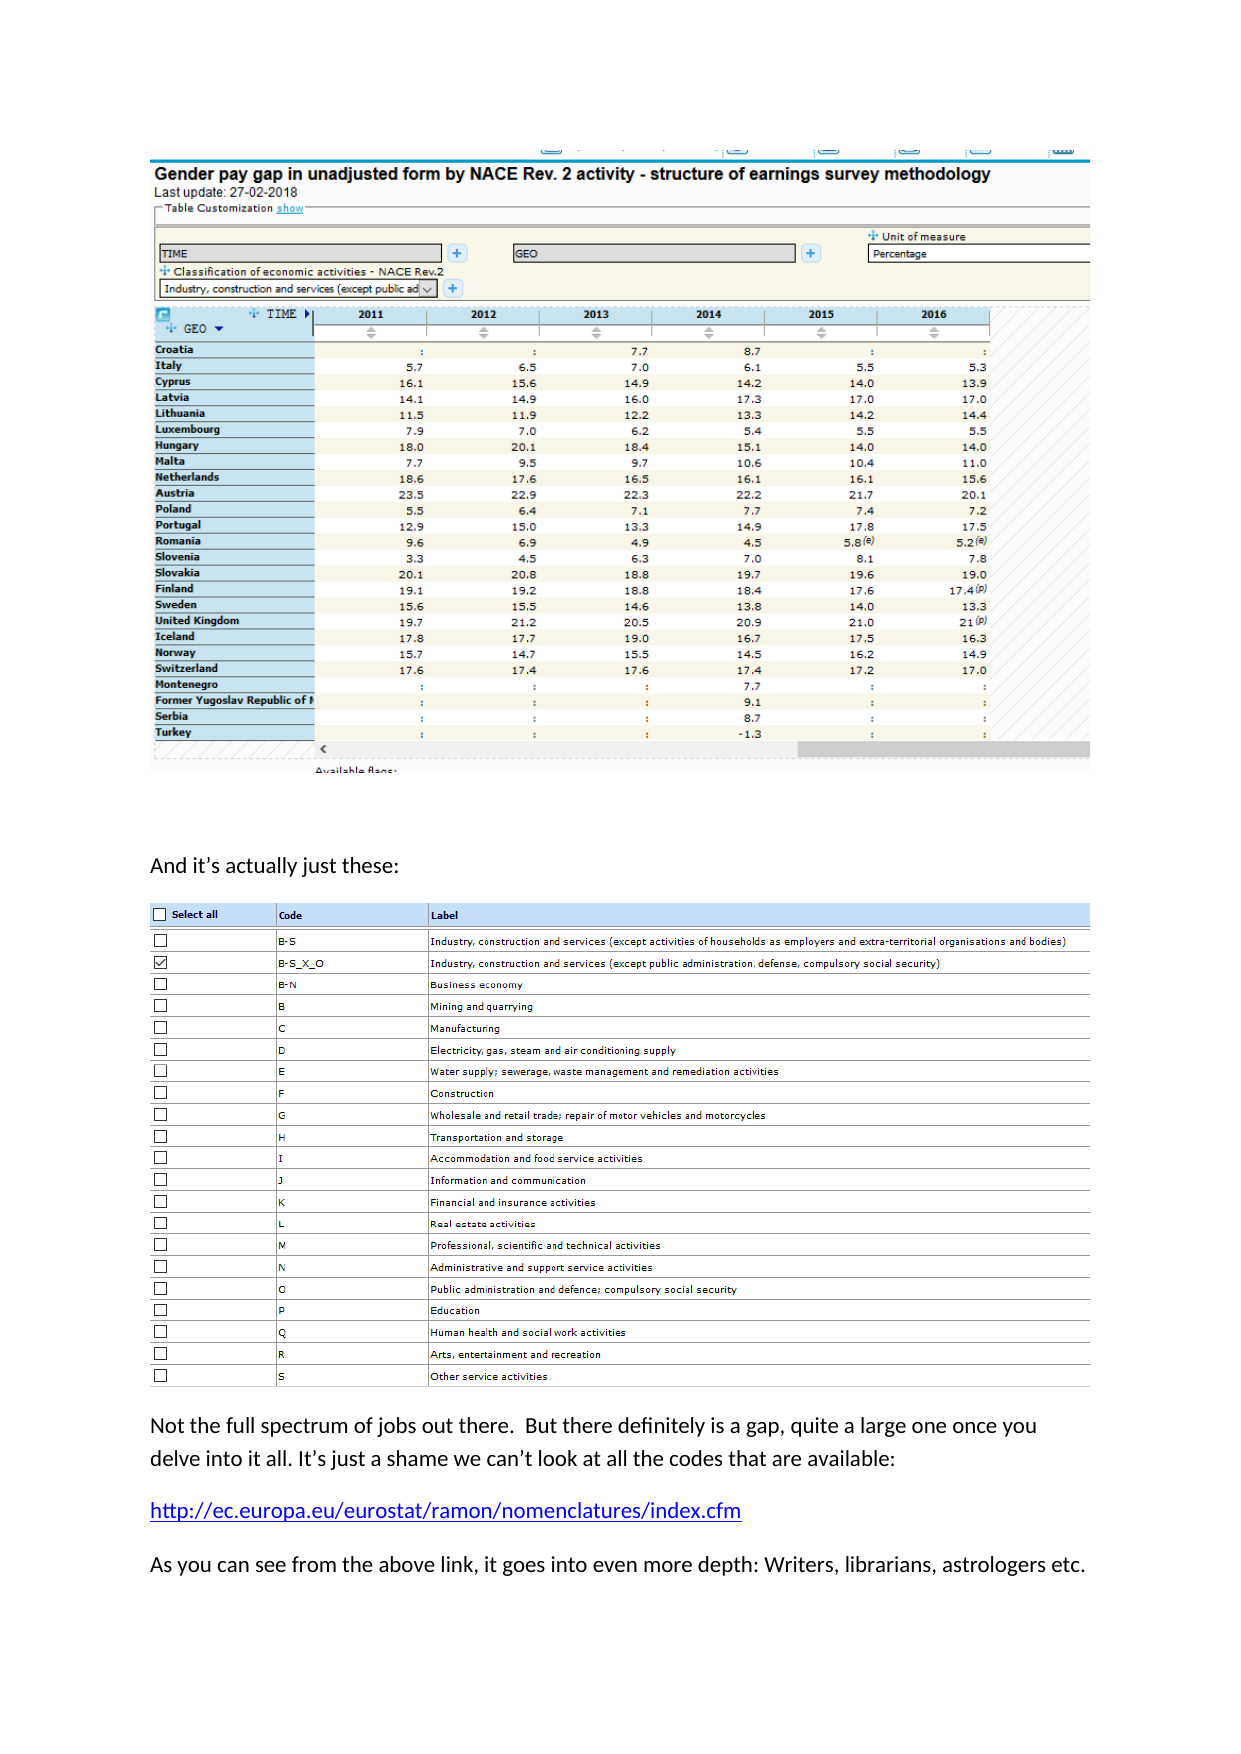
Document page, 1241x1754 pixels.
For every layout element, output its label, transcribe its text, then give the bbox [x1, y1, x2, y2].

picture [150, 163, 1091, 773]
picture [150, 150, 1091, 159]
text As you can see from the above link, it goes into even more depth: Writers, librarians, astrologers etc. [150, 1550, 1090, 1578]
text And it’s actually just these: [150, 851, 1090, 879]
picture [150, 903, 1091, 1387]
text Not the full spectrum of jobs out there. But there definitely is a gap, quite a large one once you delve into it all. It’s just a shame we can’t look at all the codes that are available: [150, 1411, 1090, 1472]
text http://ec.europa.eu/eurostat/ramon/nomenclatures/index.cfm [150, 1497, 1090, 1525]
